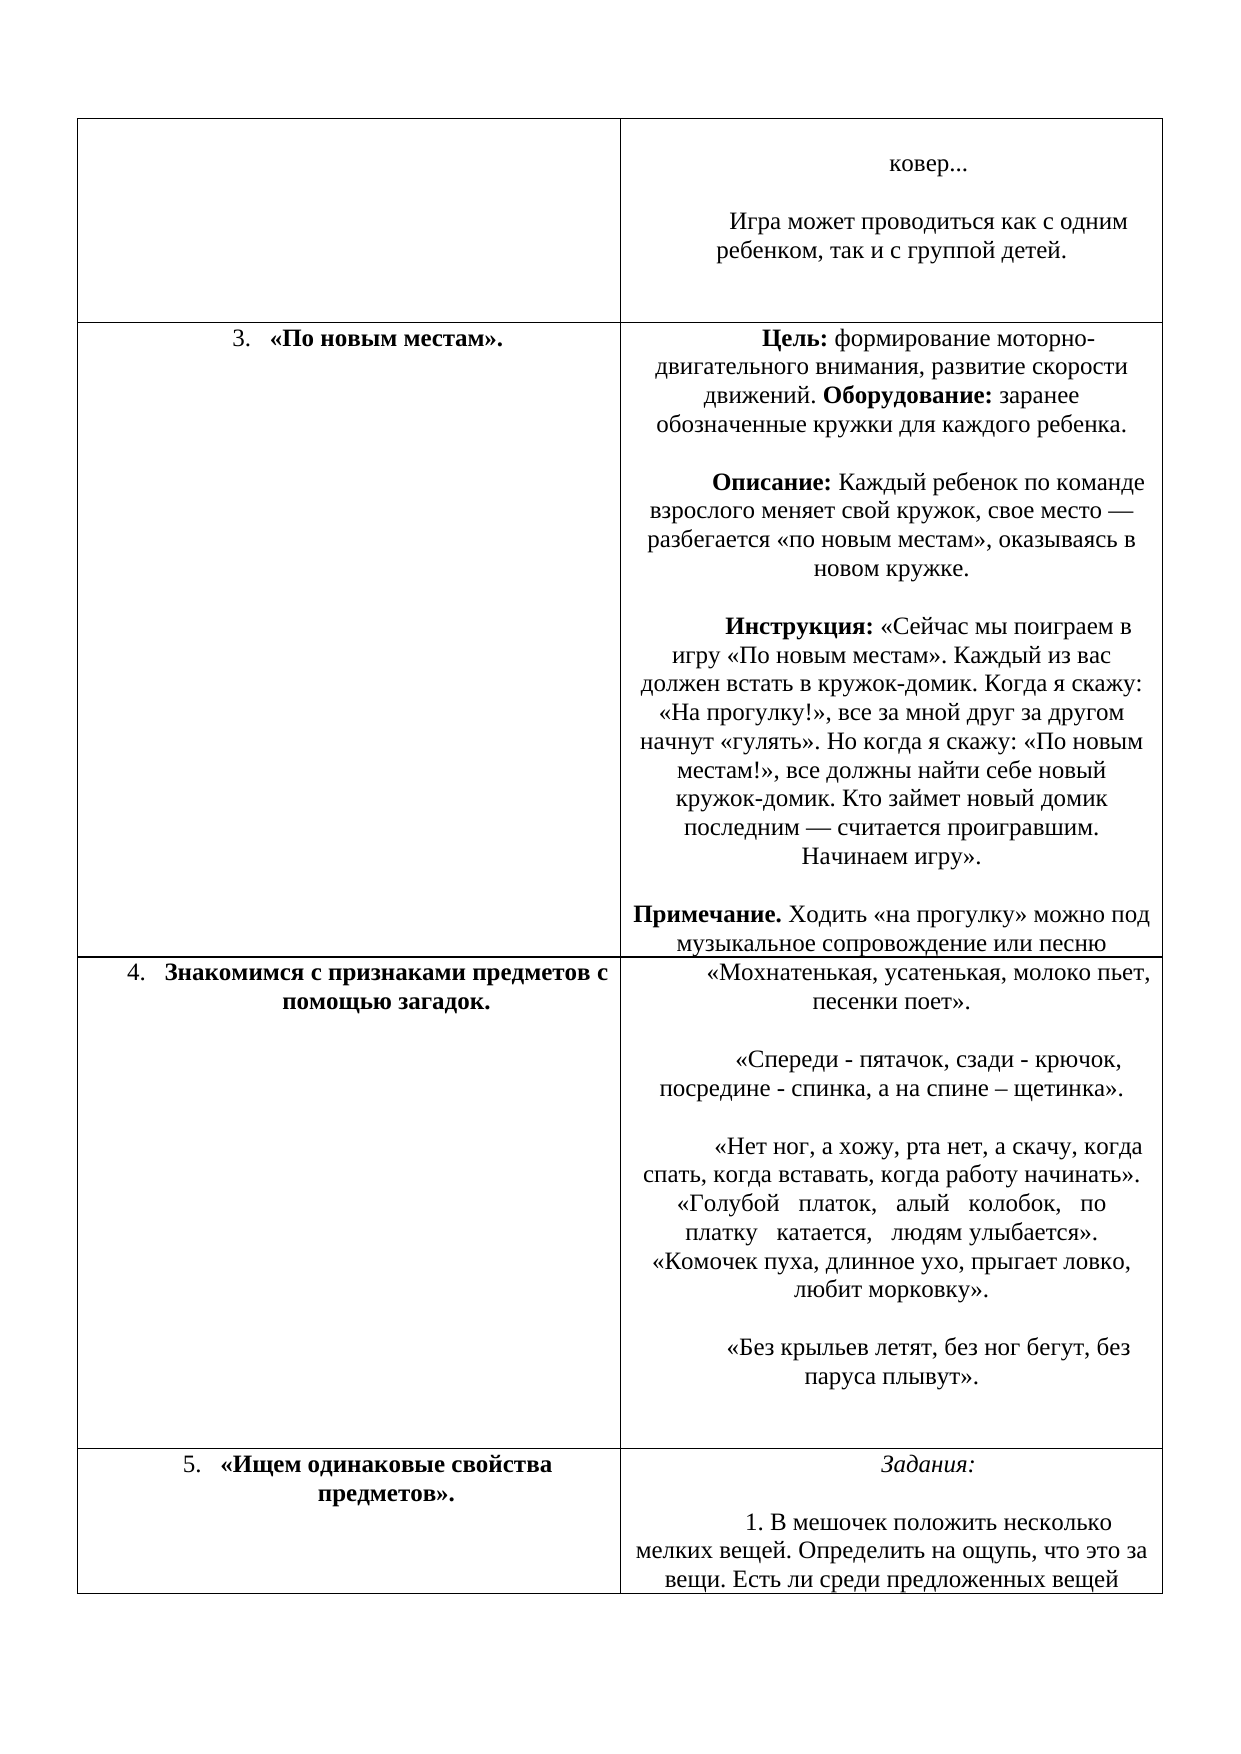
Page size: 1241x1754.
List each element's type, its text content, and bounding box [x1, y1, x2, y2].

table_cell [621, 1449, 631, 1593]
table_cell «Мохнатенькая, усатенькая, молоко пьет, песенки поет». «Спереди - пятачок, сзади - крючок, посредине - спинка, а на спине – щетинка». «Нет ног, а хожу, рта нет, а скачу, когда спать, когда вставать, когда работу начинать». «Голубой платок, алый колобок, по платку катается, людям улыбается». «Комочек пуха, длинное ухо, прыгает ловко, любит морковку». «Без крыльев летят, без ног бегут, без паруса плывут». [621, 958, 1162, 1448]
table_cell «По новым местам». [78, 323, 620, 956]
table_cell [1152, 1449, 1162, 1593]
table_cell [78, 119, 620, 322]
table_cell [621, 119, 1162, 322]
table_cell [78, 1449, 620, 1593]
table_cell Цель: формирование моторно-двигательного внимания, развитие скорости движений. Оборудование: заранее обозначенные кружки для каждого ребенка. Описание: Каждый ребенок по команде взрослого меняет свой кружок, свое место — разбегается «по новым местам», оказываясь в новом кружке. Инструкция: «Сейчас мы поиграем в игру «По новым местам». Каждый из вас должен встать в кружок-домик. Когда я скажу: «На прогулку!», все за мной друг за другом начнут «гулять». Но когда я скажу: «По новым местам!», все должны найти себе новый кружок-домик. Кто займет новый домик последним — считается проигравшим. Начинаем игру». Примечание. Ходить «на прогулку» можно под музыкальное сопровождение или песню [621, 323, 1162, 956]
table_cell Знакомимся с признаками предметов с помощью загадок. [78, 958, 620, 1448]
